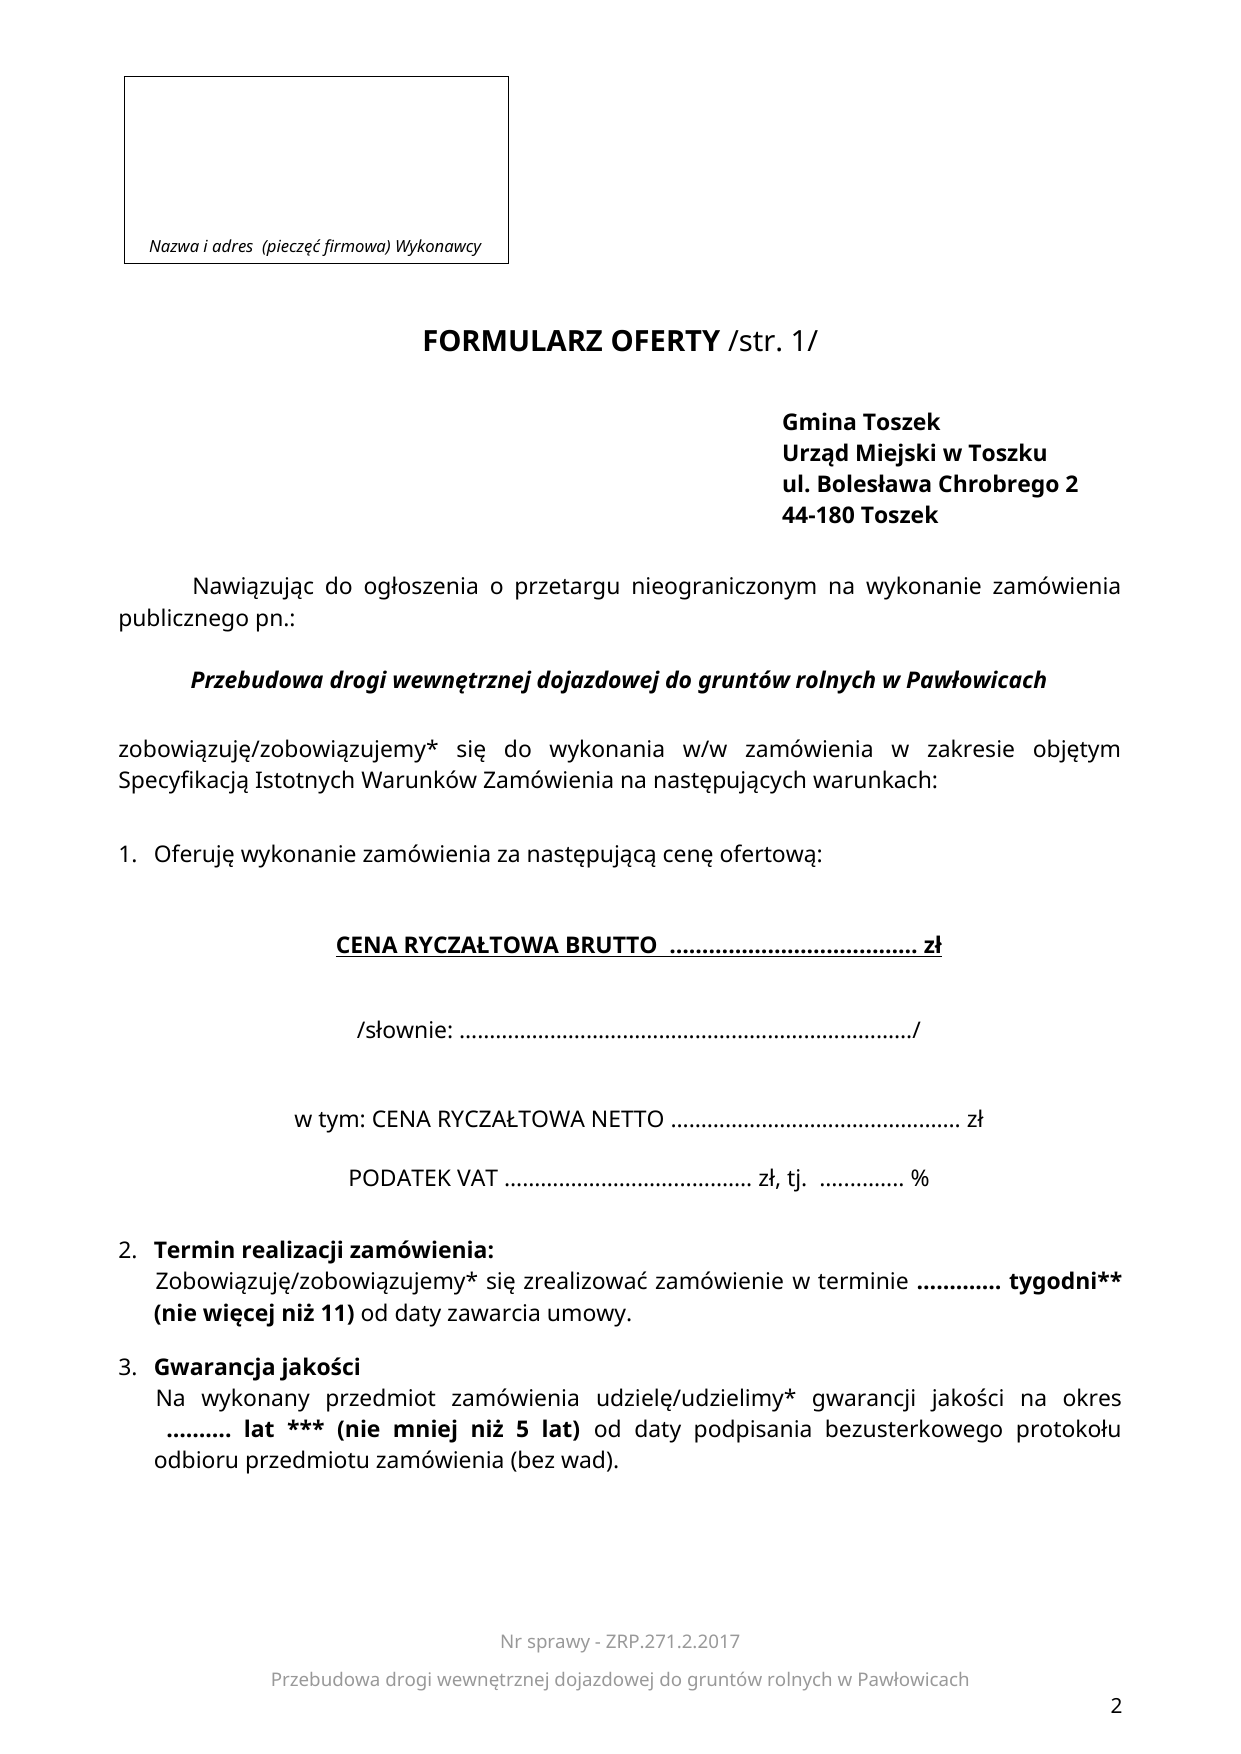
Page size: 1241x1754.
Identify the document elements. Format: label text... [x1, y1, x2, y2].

text FORMULARZ OFERTY /str. 1/ [118, 320, 1122, 360]
text zobowiązuję/zobowiązujemy* się do wykonania w/w zamówienia w zakresie objętym Specyfikacją Istotnych Warunków Zamówienia na następujących warunkach: [118, 733, 1122, 796]
text 44-180 Toszek [708, 499, 1122, 530]
list Termin realizacji zamówienia: [118, 1234, 1122, 1265]
table_header Nazwa i adres (pieczęć firmowa) Wykonawcy [125, 77, 508, 263]
text Na wykonany przedmiot zamówienia udzielę/udzielimy* gwarancji jakości na okres ………. lat *** (nie mniej niż 5 lat) od daty podpisania bezusterkowego protokołu odbioru przedmiotu zamówienia (bez wad). [153, 1382, 1122, 1475]
list w tym: CENA RYCZAŁTOWA NETTO ……………………………..……….… zł [155, 1103, 1122, 1134]
text ul. Bolesława Chrobrego 2 [708, 468, 1122, 499]
text Przebudowa drogi wewnętrznej dojazdowej do gruntów rolnych w Pawłowicach [118, 664, 1122, 695]
list Oferuję wykonanie zamówienia za następującą cenę ofertową: [118, 838, 1122, 869]
text Nawiązując do ogłoszenia o przetargu nieograniczonym na wykonanie zamówienia publicznego pn.: [118, 570, 1122, 633]
text Zobowiązuję/zobowiązujemy* się zrealizować zamówienie w terminie ……….… tygodni** (nie więcej niż 11) od daty zawarcia umowy. [153, 1265, 1122, 1328]
list CENA RYCZAŁTOWA BRUTTO ……………………..………… zł [155, 929, 1122, 960]
text Urząd Miejski w Toszku [782, 437, 1122, 468]
list PODATEK VAT ……….………………...….…… zł, tj. .…...….... % [155, 1162, 1122, 1193]
list Gwarancja jakości [118, 1350, 1122, 1382]
text Gmina Toszek [708, 405, 1122, 437]
list /słownie: …………………………………………………………………/ [155, 1014, 1122, 1045]
